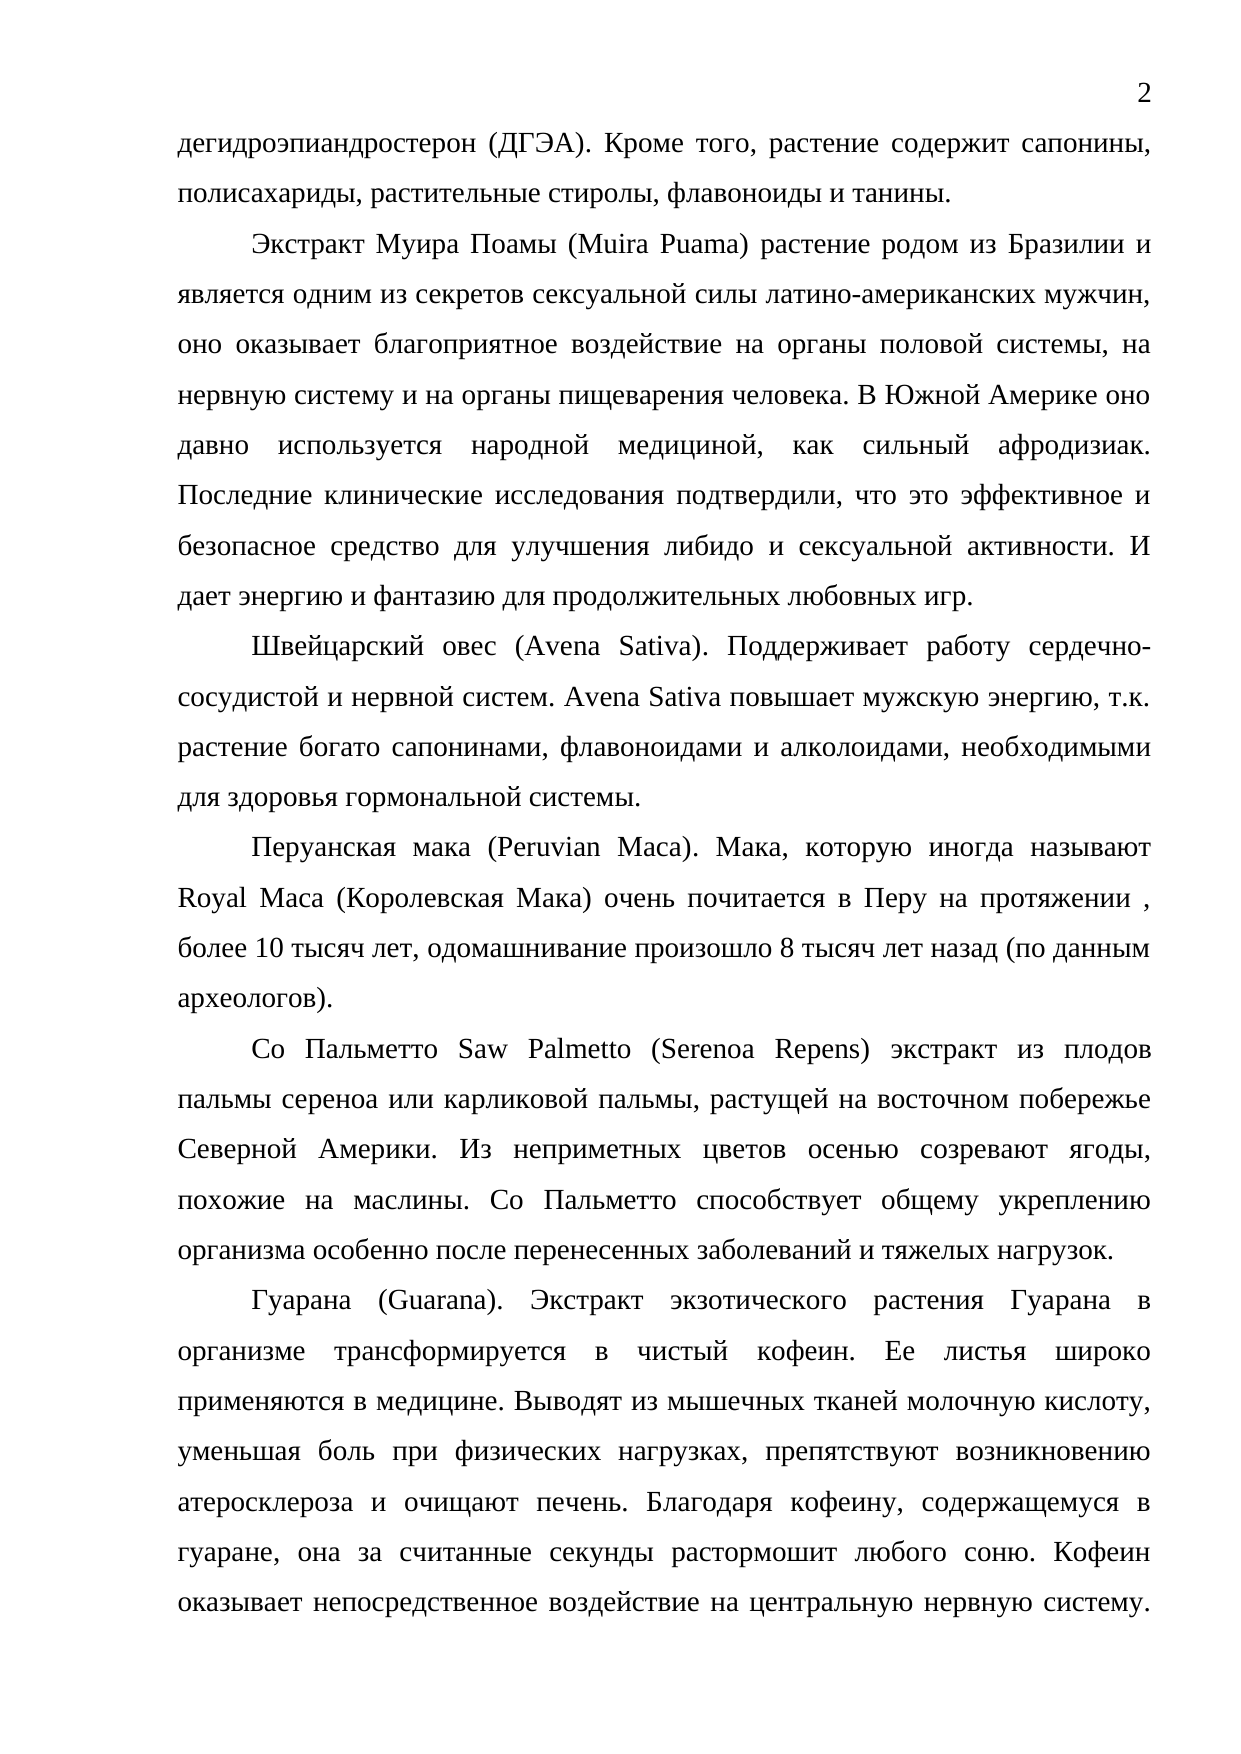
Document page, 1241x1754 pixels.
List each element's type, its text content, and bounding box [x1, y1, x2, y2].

text Швейцарский овес (Avena Sativa). Поддерживает работу сердечно-сосудистой и нервной систем. Avena Sativa повышает мужскую энергию, т.к. растение богато сапонинами, флавоноидами и алколоидами, необходимыми для здоровья гормональной системы. [177, 628, 1152, 813]
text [177, 125, 1152, 209]
text Со Пальметто Saw Palmetto (Serenoa Repens) экстракт из плодов пальмы сереноа или карликовой пальмы, растущей на восточном побережье Северной Америки. Из неприметных цветов осенью созревают ягоды, похожие на маслины. Со Пальметто способствует общему укреплению организма особенно после перенесенных заболеваний и тяжелых нагрузок. [177, 1031, 1152, 1266]
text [177, 1282, 1152, 1618]
text Экстракт Муира Поамы (Muira Puama) растение родом из Бразилии и является одним из секретов сексуальной силы латино-американских мужчин, оно оказывает благоприятное воздействие на органы половой системы, на нервную систему и на органы пищеварения человека. В Южной Америке оно давно используется народной медициной, как сильный афродизиак. Последние клинические исследования подтвердили, что это эффективное и безопасное средство для улучшения либидо и сексуальной активности. И дает энергию и фантазию для продолжительных любовных игр. [177, 226, 1152, 612]
text Перуанская мака (Peruvian Maca). Maкa, которую иногда называют Royal Maca (Королевская Мака) очень почитается в Перу на протяжении , более 10 тысяч лет, одомашнивание произошло 8 тысяч лет назад (по данным археологов). [177, 829, 1152, 1014]
